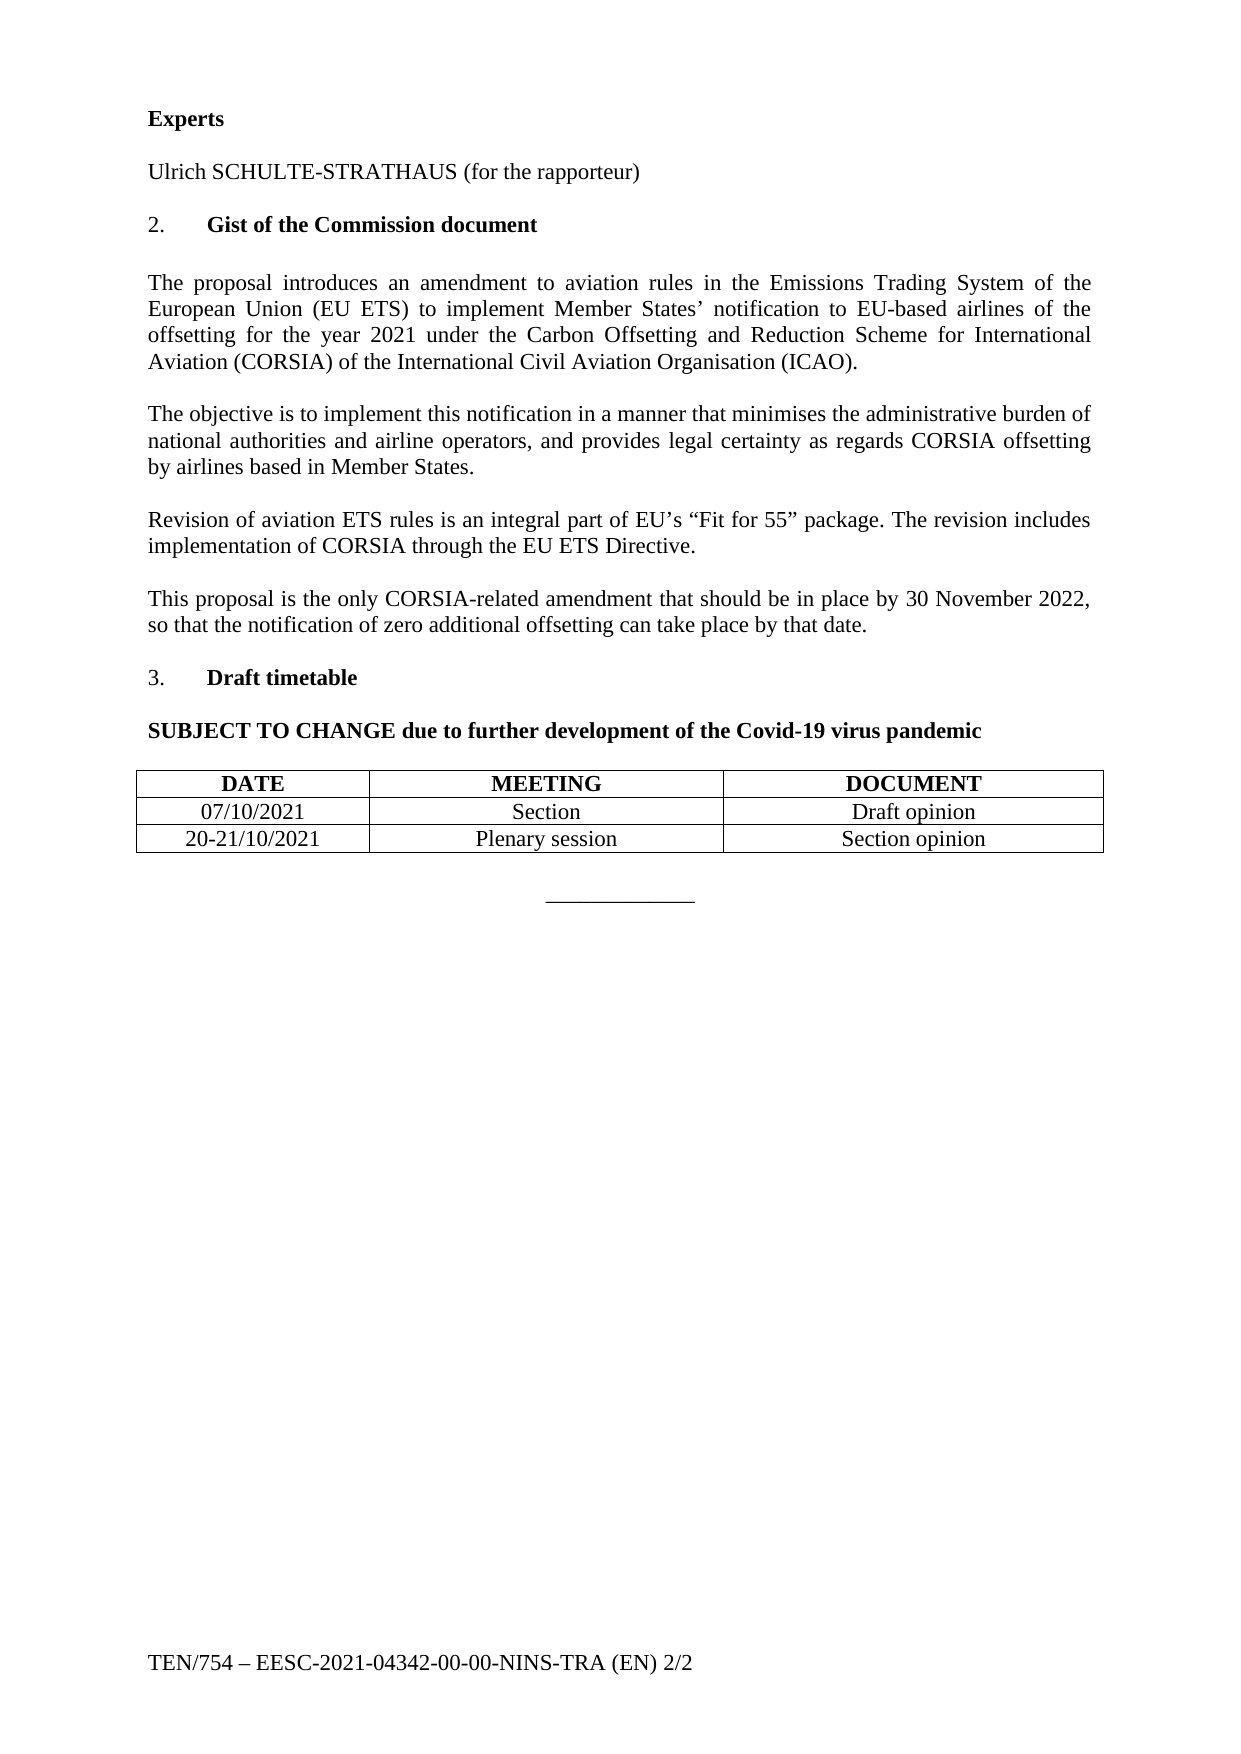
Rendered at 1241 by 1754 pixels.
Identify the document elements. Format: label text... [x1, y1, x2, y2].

subtitle Draft timetable [148, 664, 1093, 690]
text Revision of aviation ETS rules is an integral part of EU’s “Fit for 55” package. The revision includes implementation of CORSIA through the EU ETS Directive. [148, 506, 1093, 559]
text _____________ [148, 879, 1093, 905]
subtitle Gist of the Commission document [148, 211, 1093, 237]
table_cell Section [370, 798, 723, 824]
text SUBJECT TO CHANGE due to further development of the Covid-19 virus pandemic [148, 717, 1093, 743]
text Ulrich SCHULTE-STRATHAUS (for the rapporteur) [148, 158, 1093, 184]
text Experts [148, 105, 1093, 132]
text This proposal is the only CORSIA-related amendment that should be in place by 30 November 2022, so that the notification of zero additional offsetting can take place by that date. [148, 585, 1093, 638]
table_cell Section opinion [724, 825, 1103, 852]
table_header DOCUMENT [724, 771, 1103, 797]
table_header DATE [137, 771, 369, 797]
table_cell Draft opinion [724, 798, 1103, 824]
text The objective is to implement this notification in a manner that minimises the administrative burden of national authorities and airline operators, and provides legal certainty as regards CORSIA offsetting by airlines based in Member States. [148, 401, 1093, 479]
table_cell Plenary session [370, 825, 723, 852]
table_cell 20-21/10/2021 [137, 825, 369, 852]
text The proposal introduces an amendment to aviation rules in the Emissions Trading System of the European Union (EU ETS) to implement Member States’ notification to EU-based airlines of the offsetting for the year 2021 under the Carbon Offsetting and Reduction Scheme for International Aviation (CORSIA) of the International Civil Aviation Organisation (ICAO). [148, 269, 1093, 374]
table_cell 07/10/2021 [137, 798, 369, 824]
table_header MEETING [370, 771, 723, 797]
